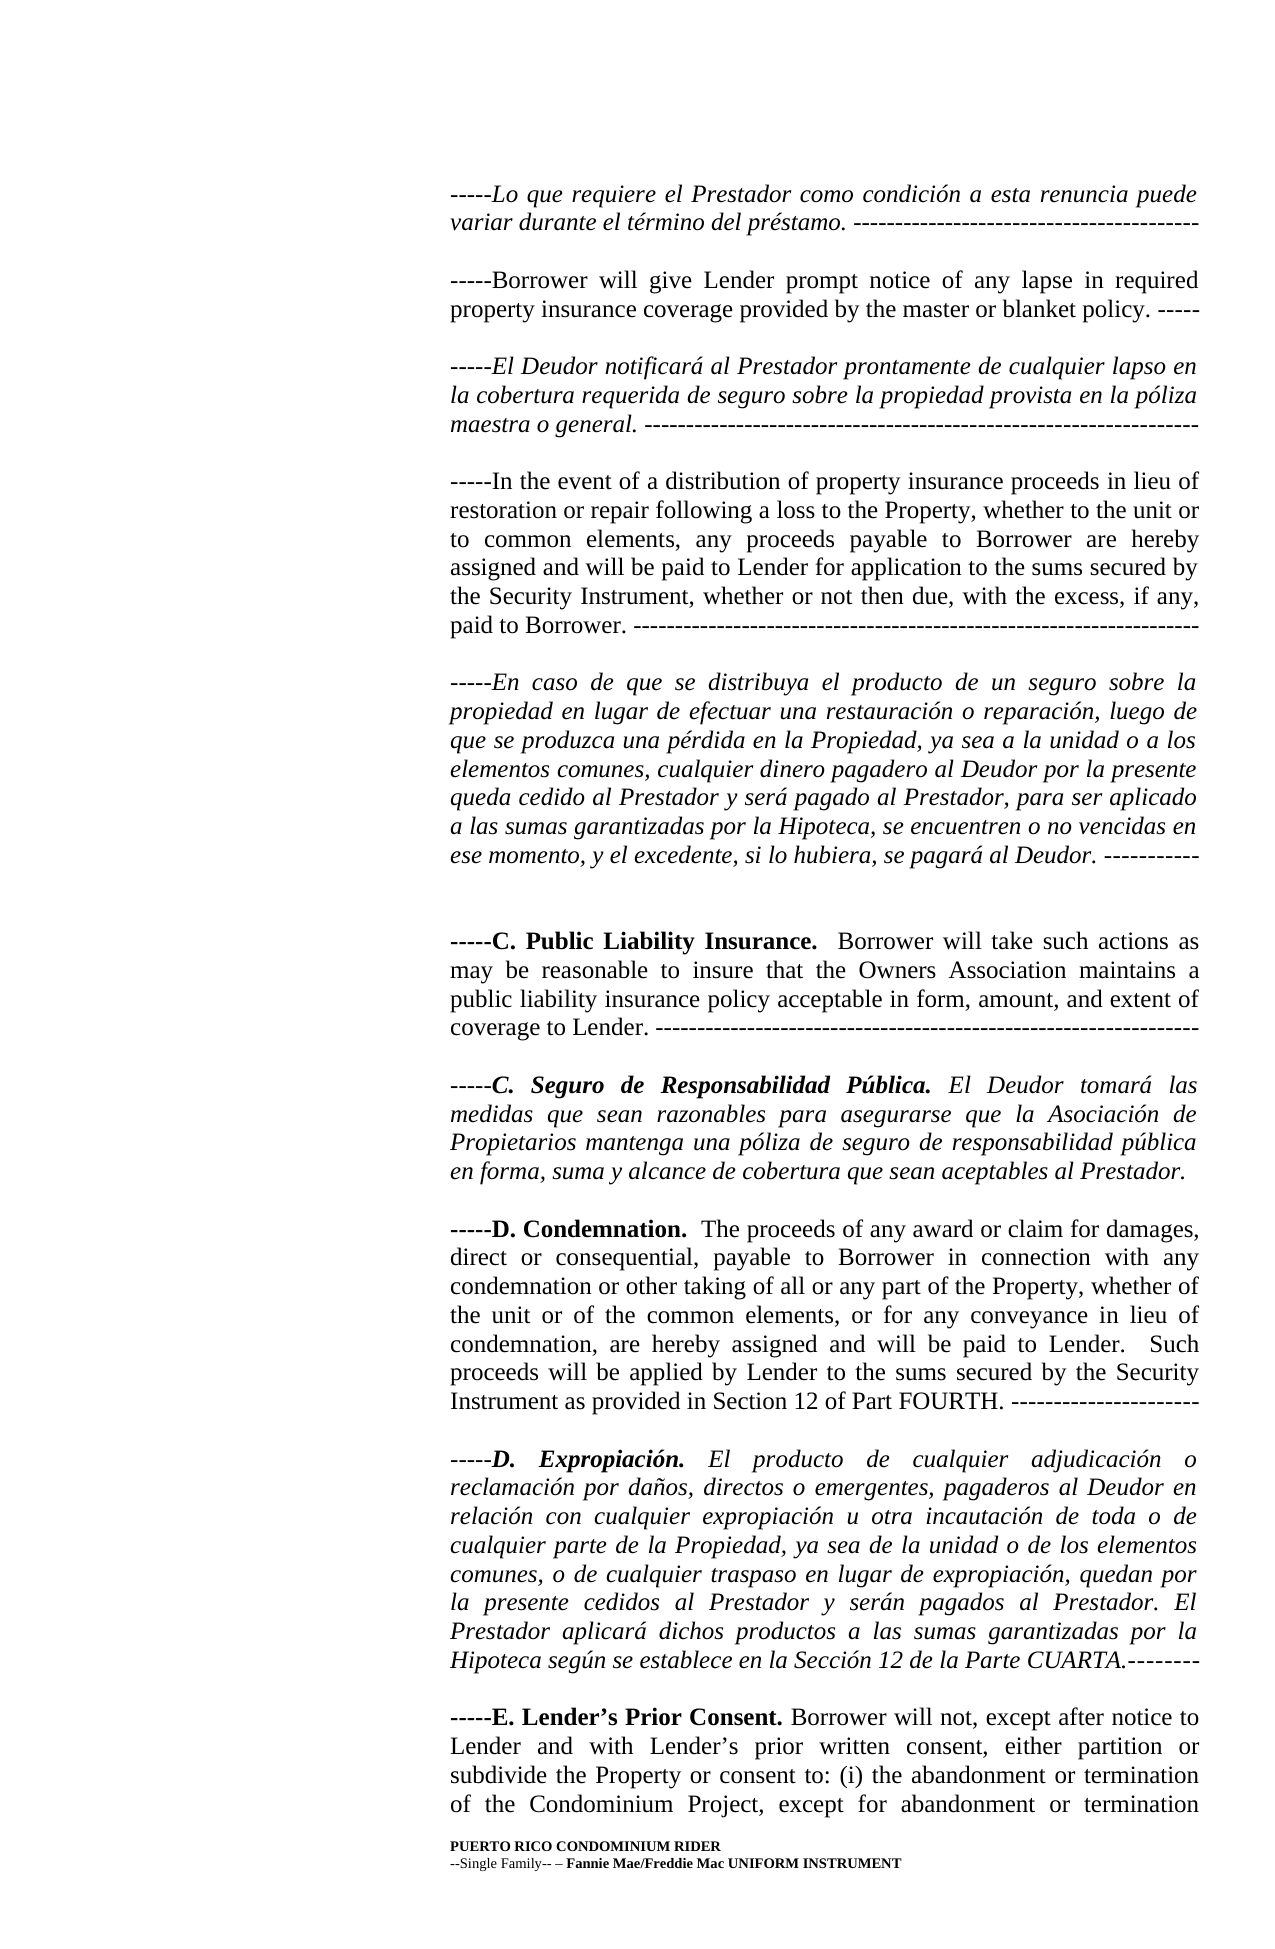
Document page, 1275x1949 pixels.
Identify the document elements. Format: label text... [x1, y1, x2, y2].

text -----En caso de que se distribuya el producto de un seguro sobre la propiedad en lugar de efectuar una restauración o reparación, luego de que se produzca una pérdida en la Propiedad, ya sea a la unidad o a los elementos comunes, cualquier dinero pagadero al Deudor por la presente queda cedido al Prestador y será pagado al Prestador, para ser aplicado a las sumas garantizadas por la Hipoteca, se encuentren o no vencidas en ese momento, y el excedente, si lo hubiera, se pagará al Deudor. [450, 667, 1200, 869]
text -----D. Condemnation. The proceeds of any award or claim for damages, direct or consequential, payable to Borrower in connection with any condemnation or other taking of all or any part of the Property, whether of the unit or of the common elements, or for any conveyance in lieu of condemnation, are hereby assigned and will be paid to Lender. Such proceeds will be applied by Lender to the sums secured by the Security Instrument as provided in Section 12 of Part FOURTH. [450, 1214, 1200, 1415]
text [450, 1702, 1200, 1817]
text -----Lo que requiere el Prestador como condición a esta renuncia puede variar durante el término del préstamo. [450, 179, 1200, 236]
text -----El Deudor notificará al Prestador prontamente de cualquier lapso en la cobertura requerida de seguro sobre la propiedad provista en la póliza maestra o general. [450, 351, 1200, 437]
text -----D. Expropiación. El producto de cualquier adjudicación o reclamación por daños, directos o emergentes, pagaderos al Deudor en relación con cualquier expropiación u otra incautación de toda o de cualquier parte de la Propiedad, ya sea de la unidad o de los elementos comunes, o de cualquier traspaso en lugar de expropiación, quedan por la presente cedidos al Prestador y serán pagados al Prestador. El Prestador aplicará dichos productos a las sumas garantizadas por la Hipoteca según se establece en la Sección 12 de la Parte CUARTA. [450, 1444, 1200, 1674]
text -----C. Seguro de Responsabilidad Pública. El Deudor tomará las medidas que sean razonables para asegurarse que la Asociación de Propietarios mantenga una póliza de seguro de responsabilidad pública en forma, suma y alcance de cobertura que sean aceptables al Prestador. [450, 1070, 1200, 1185]
text -----In the event of a distribution of property insurance proceeds in lieu of restoration or repair following a loss to the Property, whether to the unit or to common elements, any proceeds payable to Borrower are hereby assigned and will be paid to Lender for application to the sums secured by the Security Instrument, whether or not then due, with the excess, if any, paid to Borrower. [450, 466, 1200, 639]
text -----Borrower will give Lender prompt notice of any lapse in required property insurance coverage provided by the master or blanket policy. [450, 265, 1200, 322]
text -----C. Public Liability Insurance. Borrower will take such actions as may be reasonable to insure that the Owners Association maintains a public liability insurance policy acceptable in form, amount, and extent of coverage to Lender. [450, 926, 1200, 1041]
